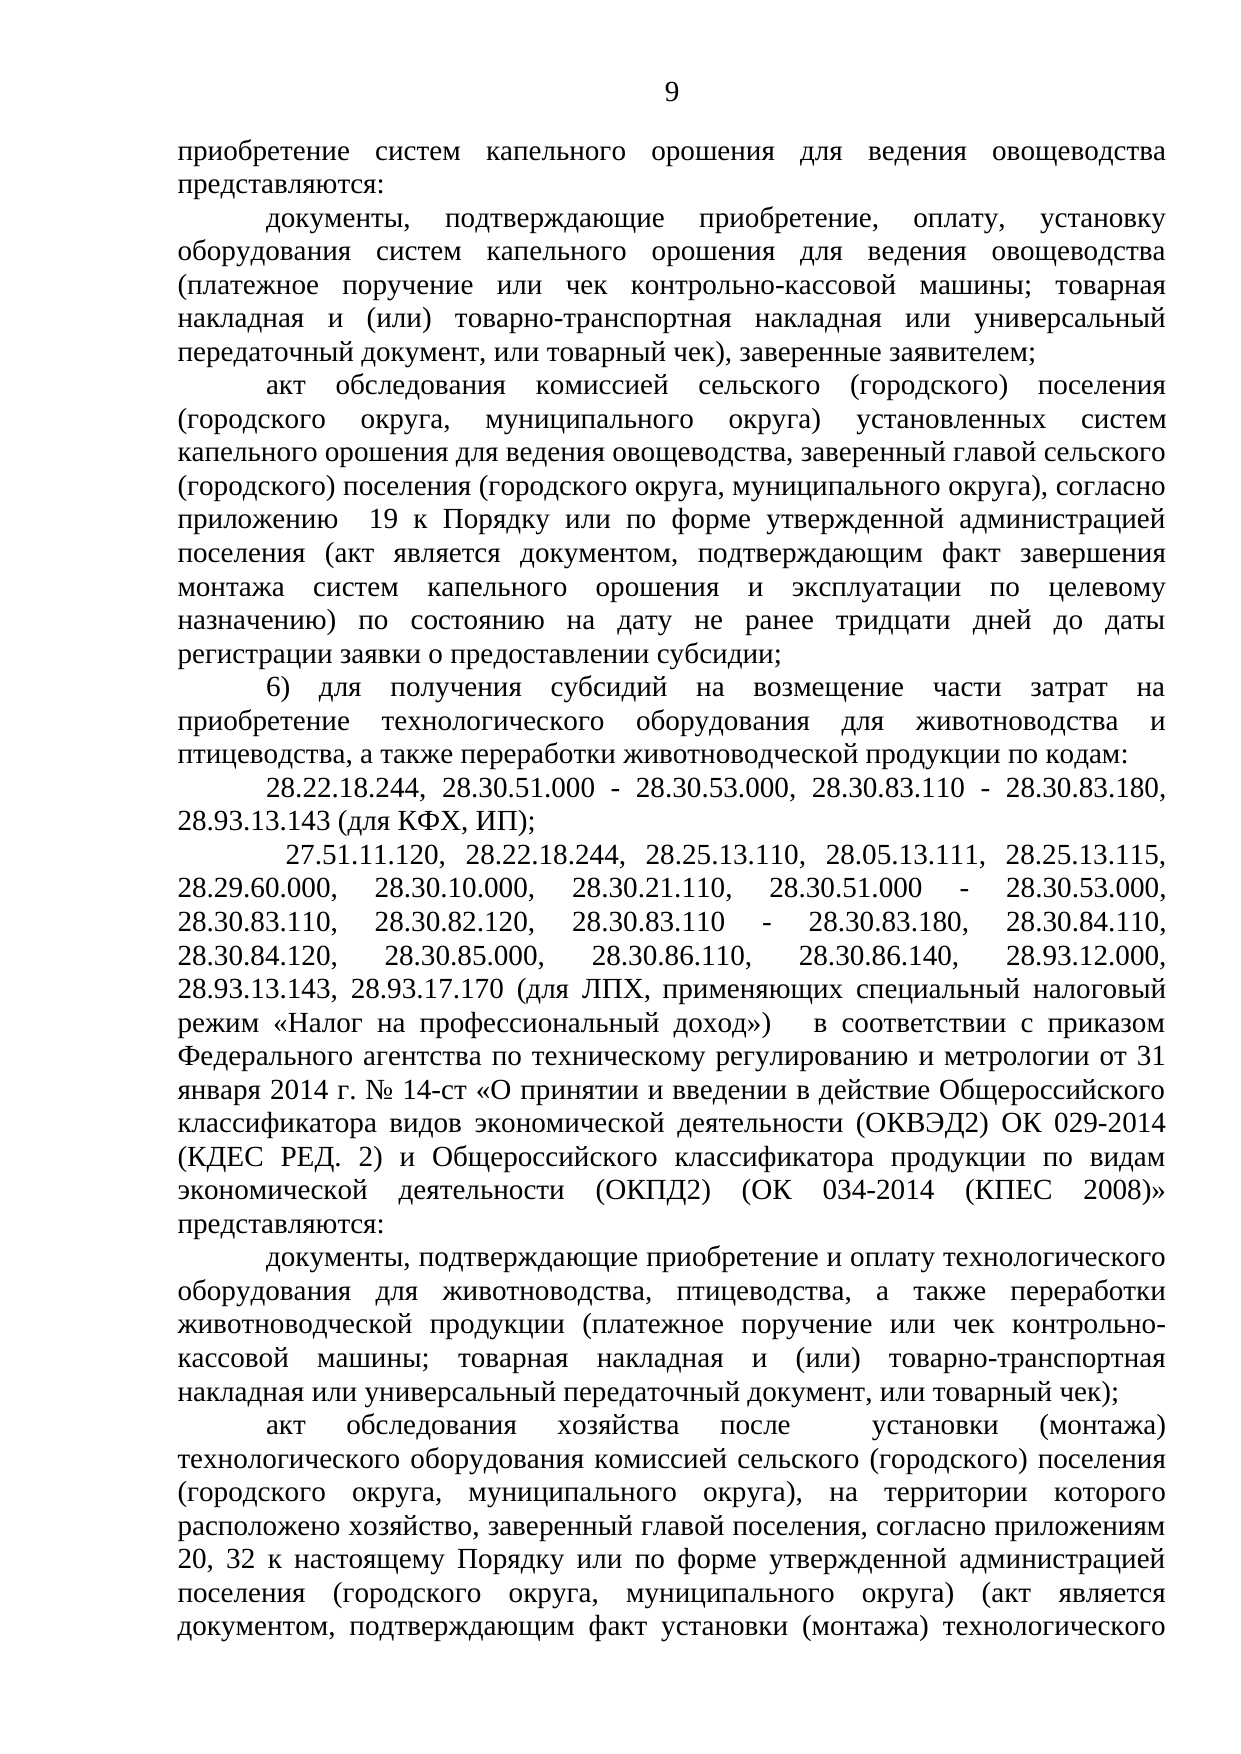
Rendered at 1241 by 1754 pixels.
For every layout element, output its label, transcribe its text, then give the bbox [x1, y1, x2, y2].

text 6) для получения субсидий на возмещение части затрат на приобретение технологического оборудования для животноводства и птицеводства, а также переработки животноводческой продукции по кодам: [177, 669, 1167, 770]
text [177, 133, 1167, 200]
text документы, подтверждающие приобретение, оплату, установку оборудования систем капельного орошения для ведения овощеводства (платежное поручение или чек контрольно-кассовой машины; товарная накладная и (или) товарно-транспортная накладная или универсальный передаточный документ, или товарный чек), заверенные заявителем; [177, 200, 1167, 367]
text 27.51.11.120, 28.22.18.244, 28.25.13.110, 28.05.13.111, 28.25.13.115, 28.29.60.000, 28.30.10.000, 28.30.21.110, 28.30.51.000 - 28.30.53.000, 28.30.83.110, 28.30.82.120, 28.30.83.110 - 28.30.83.180, 28.30.84.110, 28.30.84.120, 28.30.85.000, 28.30.86.110, 28.30.86.140, 28.93.12.000, 28.93.13.143, 28.93.17.170 (для ЛПХ, применяющих специальный налоговый режим «Налог на профессиональный доход») в соответствии с приказом Федерального агентства по техническому регулированию и метрологии от 31 января 2014 г. № 14-ст «О принятии и введении в действие Общероссийского классификатора видов экономической деятельности (ОКВЭД2) ОК 029-2014 (КДЕС РЕД. 2) и Общероссийского классификатора продукции по видам экономической деятельности (ОКПД2) (ОК 034-2014 (КПЕС 2008)» представляются: [177, 837, 1167, 1239]
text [177, 1407, 1167, 1642]
text акт обследования комиссией сельского (городского) поселения (городского округа, муниципального округа) установленных систем капельного орошения для ведения овощеводства, заверенный главой сельского (городского) поселения (городского округа, муниципального округа), согласно приложению 19 к Порядку или по форме утвержденной администрацией поселения (акт является документом, подтверждающим факт завершения монтажа систем капельного орошения и эксплуатации по целевому назначению) по состоянию на дату не ранее тридцати дней до даты регистрации заявки о предоставлении субсидии; [177, 367, 1167, 669]
text 28.22.18.244, 28.30.51.000 - 28.30.53.000, 28.30.83.110 - 28.30.83.180, 28.93.13.143 (для КФХ, ИП); [177, 770, 1167, 837]
text документы, подтверждающие приобретение и оплату технологического оборудования для животноводства, птицеводства, а также переработки животноводческой продукции (платежное поручение или чек контрольно-кассовой машины; товарная накладная и (или) товарно-транспортная накладная или универсальный передаточный документ, или товарный чек); [177, 1239, 1167, 1407]
